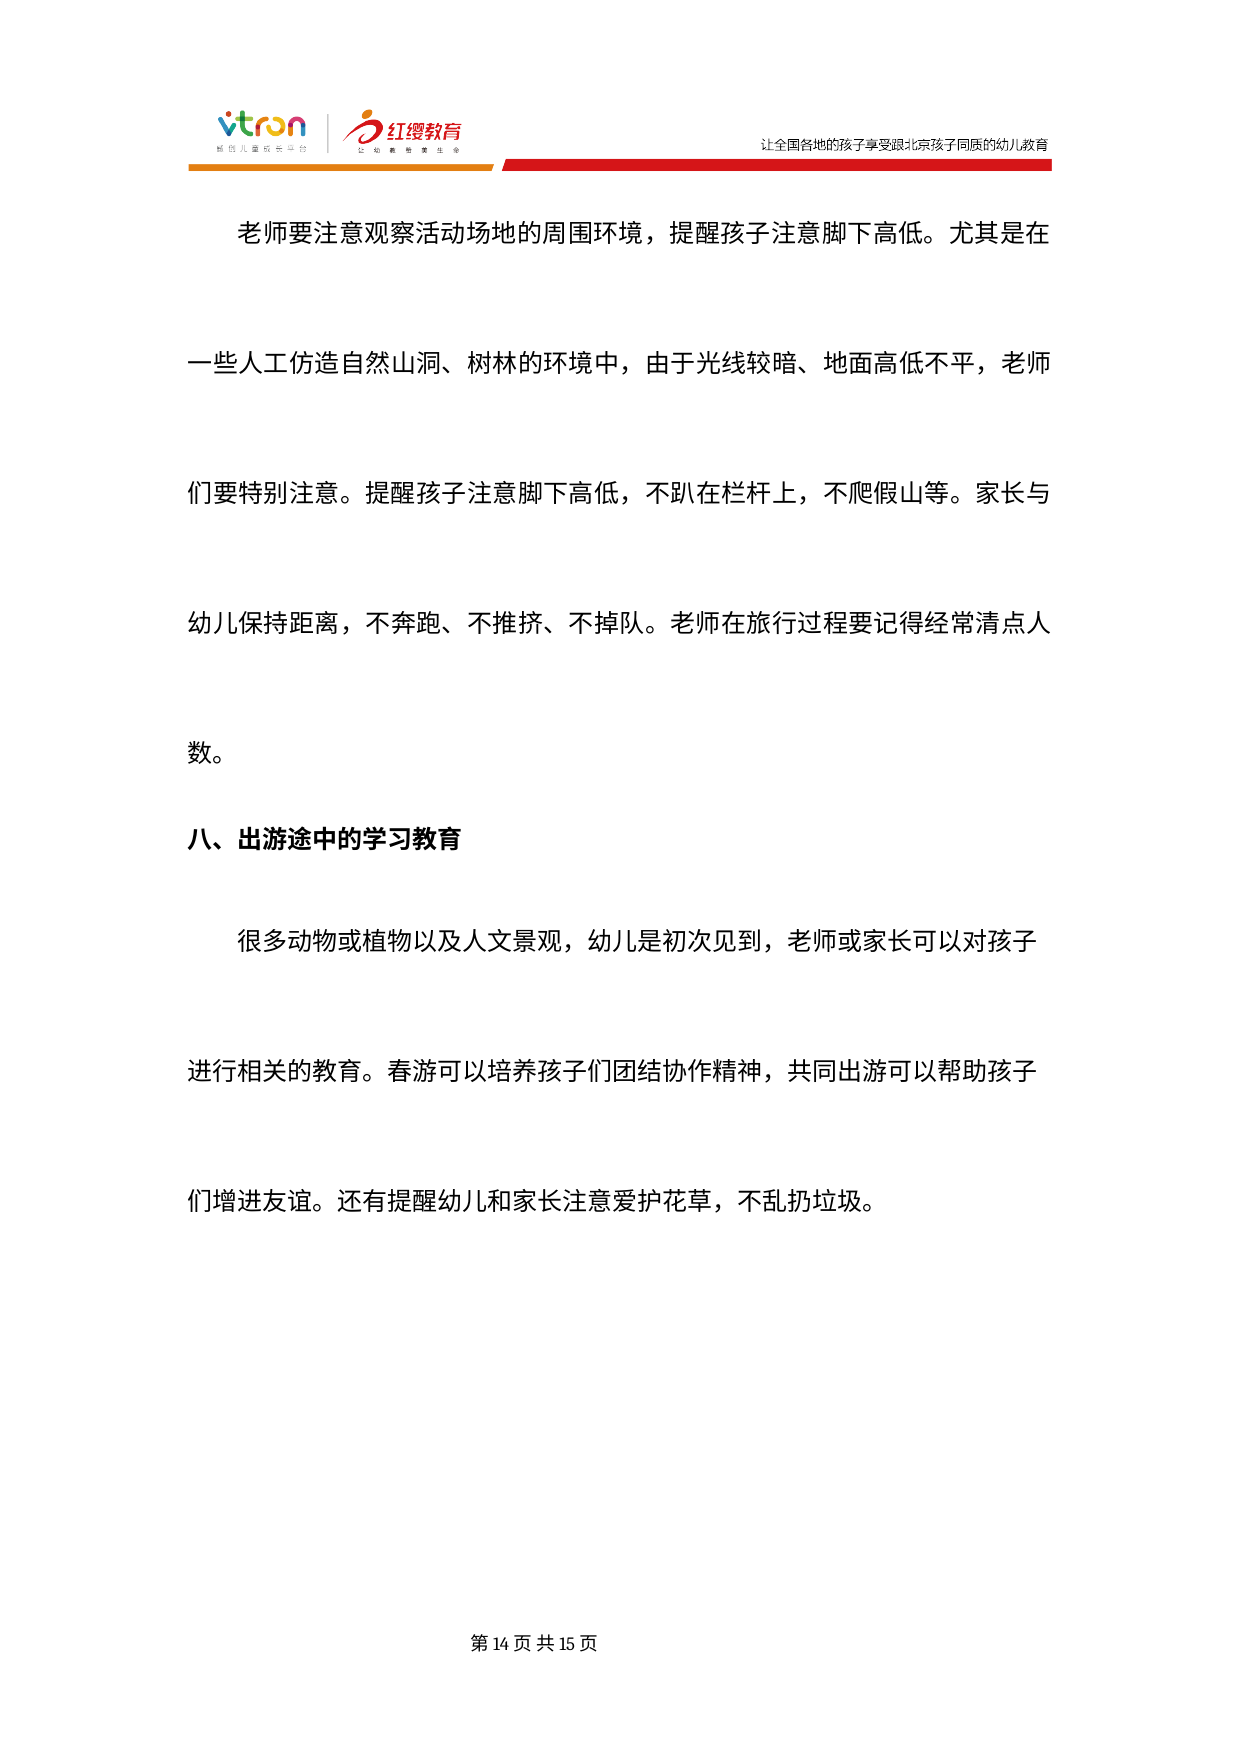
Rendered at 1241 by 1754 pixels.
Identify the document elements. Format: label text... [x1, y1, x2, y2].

list 出游途中的学习教育 [187, 820, 1053, 885]
text 老师要注意观察活动场地的周围环境，提醒孩子注意脚下高低。尤其是在一些人工仿造自然山洞、树林的环境中，由于光线较暗、地面高低不平，老师们要特别注意。提醒孩子注意脚下高低，不趴在栏杆上，不爬假山等。家长与幼儿保持距离，不奔跑、不推挤、不掉队。老师在旅行过程要记得经常清点人数。 [187, 199, 1053, 784]
picture [188, 88, 1052, 189]
list 很多动物或植物以及人文景观，幼儿是初次见到，老师或家长可以对孩子进行相关的教育。春游可以培养孩子们团结协作精神，共同出游可以帮助孩子们增进友谊。还有提醒幼儿和家长注意爱护花草，不乱扔垃圾。 [187, 921, 1053, 1246]
